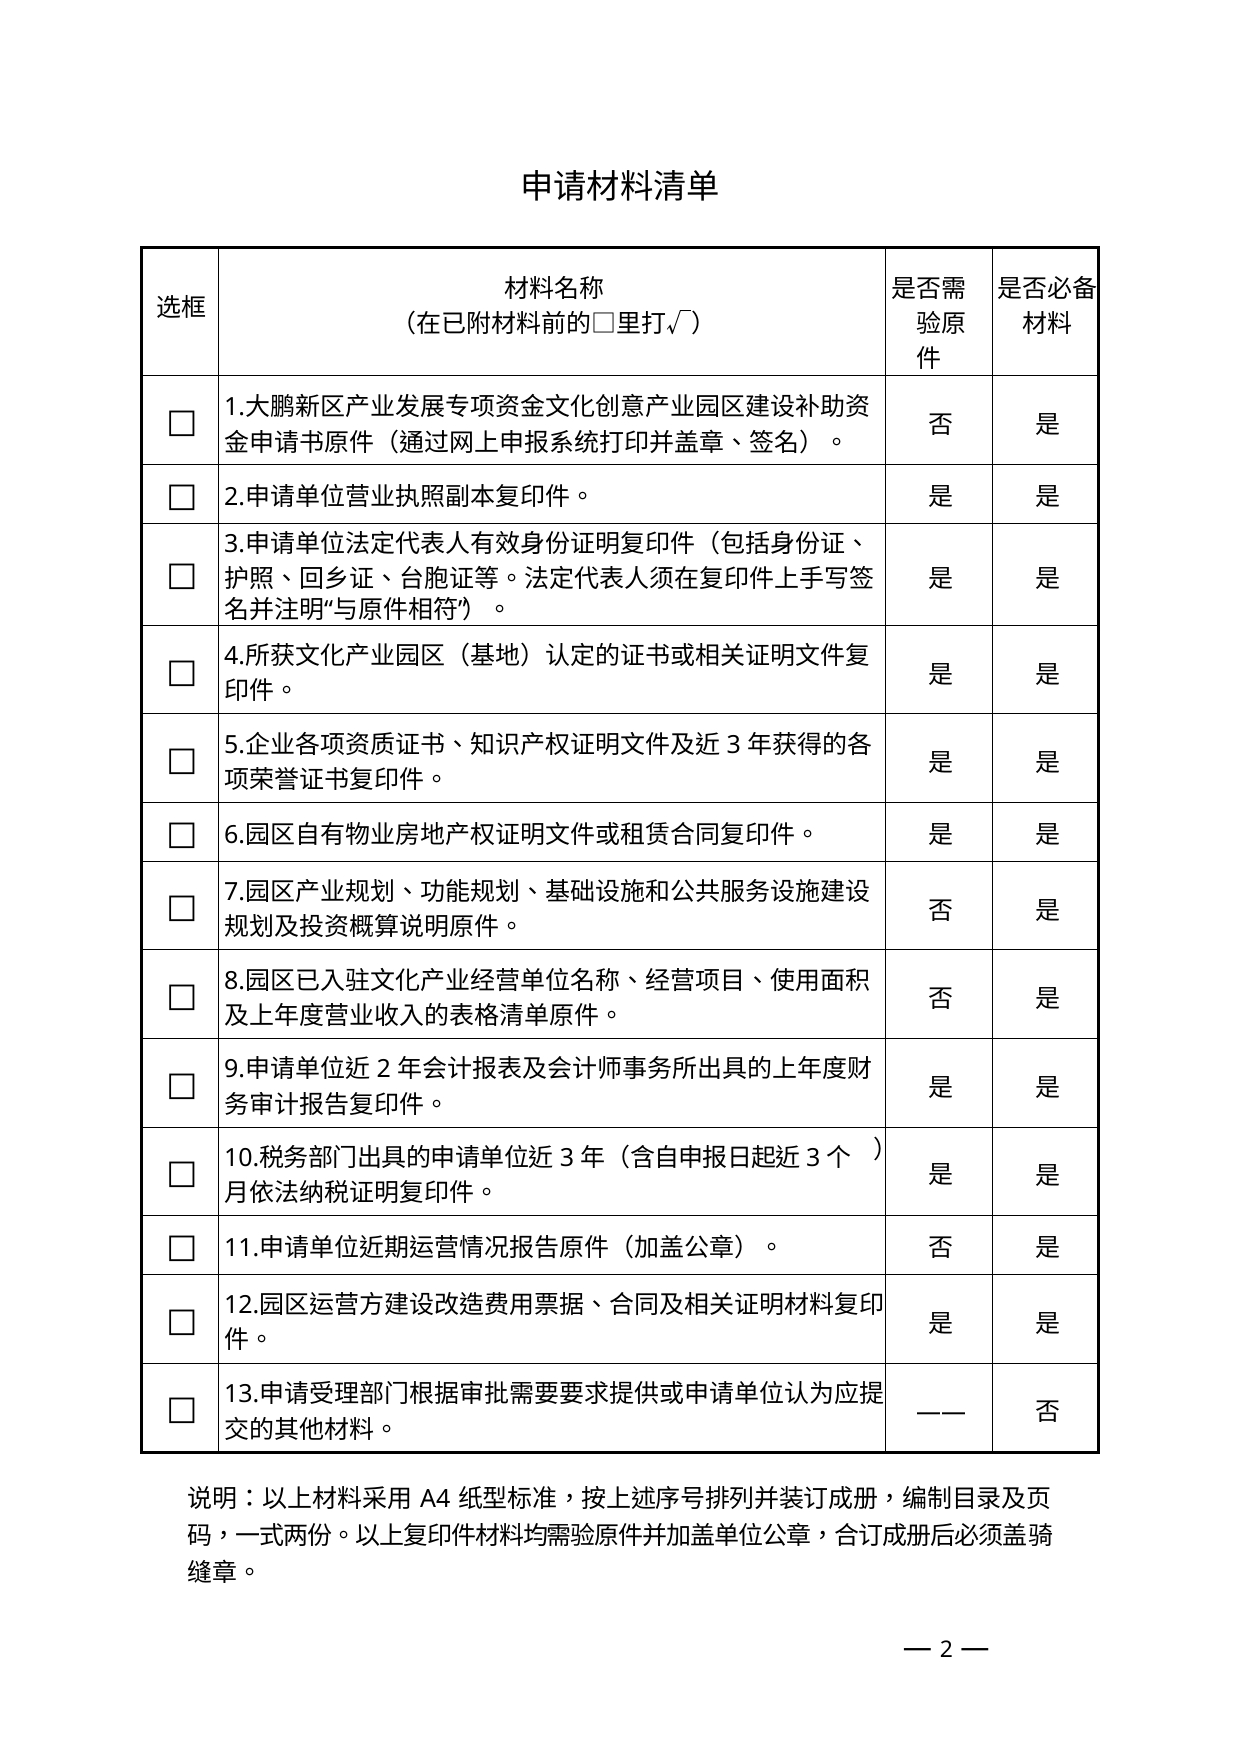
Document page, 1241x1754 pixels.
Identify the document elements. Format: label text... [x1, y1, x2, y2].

table_cell 13.申请受理部门根据审批需要要求提供或申请单位认为应提交的其他材料。 [219, 1364, 885, 1451]
table_header 是否需验原件 [886, 249, 992, 375]
table_cell 否 [886, 862, 992, 949]
table_cell 11.申请单位近期运营情况报告原件（加盖公章）。 [219, 1216, 885, 1274]
table_cell 是 [993, 803, 1097, 861]
table_cell 否 [886, 1216, 992, 1274]
table_cell 是 [886, 626, 992, 713]
table_cell 是 [993, 376, 1097, 464]
table_cell □ [143, 803, 218, 861]
table_cell 是 [886, 803, 992, 861]
table_cell 否 [993, 1364, 1097, 1451]
table_cell 是 [993, 1216, 1097, 1274]
table_cell —— [886, 1364, 992, 1451]
table_cell 是 [993, 862, 1097, 949]
table_cell 否 [886, 376, 992, 464]
table_cell □ [143, 862, 218, 949]
table_cell 5.企业各项资质证书、知识产权证明文件及近 3 年获得的各项荣誉证书复印件。 [219, 714, 885, 802]
table_cell 是 [886, 1275, 992, 1362]
table_cell □ [143, 1364, 218, 1451]
table_header 选框 [143, 249, 218, 375]
table_cell 是 [993, 465, 1097, 523]
table_cell 6.园区自有物业房地产权证明文件或租赁合同复印件。 [219, 803, 885, 861]
table_cell □ [143, 1039, 218, 1126]
table_cell 是 [993, 1275, 1097, 1362]
table_cell 是 [993, 1128, 1097, 1215]
table_cell 3.申请单位法定代表人有效身份证明复印件（包括身份证、护照、回乡证、台胞证等。法定代表人须在复印件上手写签 名并注明“与原件相符”）。 [219, 524, 885, 625]
table_cell □ [143, 1216, 218, 1274]
table_cell □ [143, 376, 218, 464]
table_cell 1.大鹏新区产业发展专项资金文化创意产业园区建设补助资金申请书原件（通过网上申报系统打印并盖章、签名）。 [219, 376, 885, 464]
text 说明：以上材料采用 A4 纸型标准，按上述序号排列并装订成册，编制目录及页码，一式两份。以上复印件材料均需验原件并加盖单位公章，合订成册后必须盖骑缝章。 [187, 1480, 1053, 1589]
table_cell 8.园区已入驻文化产业经营单位名称、经营项目、使用面积及上年度营业收入的表格清单原件。 [219, 950, 885, 1038]
table_cell 9.申请单位近 2 年会计报表及会计师事务所出具的上年度财务审计报告复印件。 [219, 1039, 885, 1126]
table_cell 是 [886, 714, 992, 802]
text 申请材料清单 [520, 163, 1165, 208]
table_cell 是 [993, 524, 1097, 625]
table_cell □ [143, 1275, 218, 1362]
table_cell 是 [993, 950, 1097, 1038]
table_cell □ [143, 714, 218, 802]
table_cell □ [143, 1128, 218, 1215]
table_header 是否必备材料 [993, 249, 1097, 375]
table_cell 是 [886, 524, 992, 625]
table_cell □ [143, 950, 218, 1038]
table_header 材料名称 （在已附材料前的□里打√） [219, 249, 885, 375]
table_cell 是 [993, 626, 1097, 713]
table_cell ） 是 [886, 1128, 992, 1215]
table_cell □ [143, 626, 218, 713]
table_cell 10.税务部门出具的申请单位近 3 年（含自申报日起近 3 个月依法纳税证明复印件。 [219, 1128, 885, 1215]
table_cell 是 [886, 1039, 992, 1126]
table_cell 是 [886, 465, 992, 523]
table_cell 2.申请单位营业执照副本复印件。 [219, 465, 885, 523]
table_cell 12.园区运营方建设改造费用票据、合同及相关证明材料复印件。 [219, 1275, 885, 1362]
table_cell 4.所获文化产业园区（基地）认定的证书或相关证明文件复印件。 [219, 626, 885, 713]
table_cell 7.园区产业规划、功能规划、基础设施和公共服务设施建设规划及投资概算说明原件。 [219, 862, 885, 949]
table_cell 否 [886, 950, 992, 1038]
table_cell 是 [993, 1039, 1097, 1126]
table_cell □ [143, 524, 218, 625]
table_cell □ [143, 465, 218, 523]
table_cell 是 [993, 714, 1097, 802]
